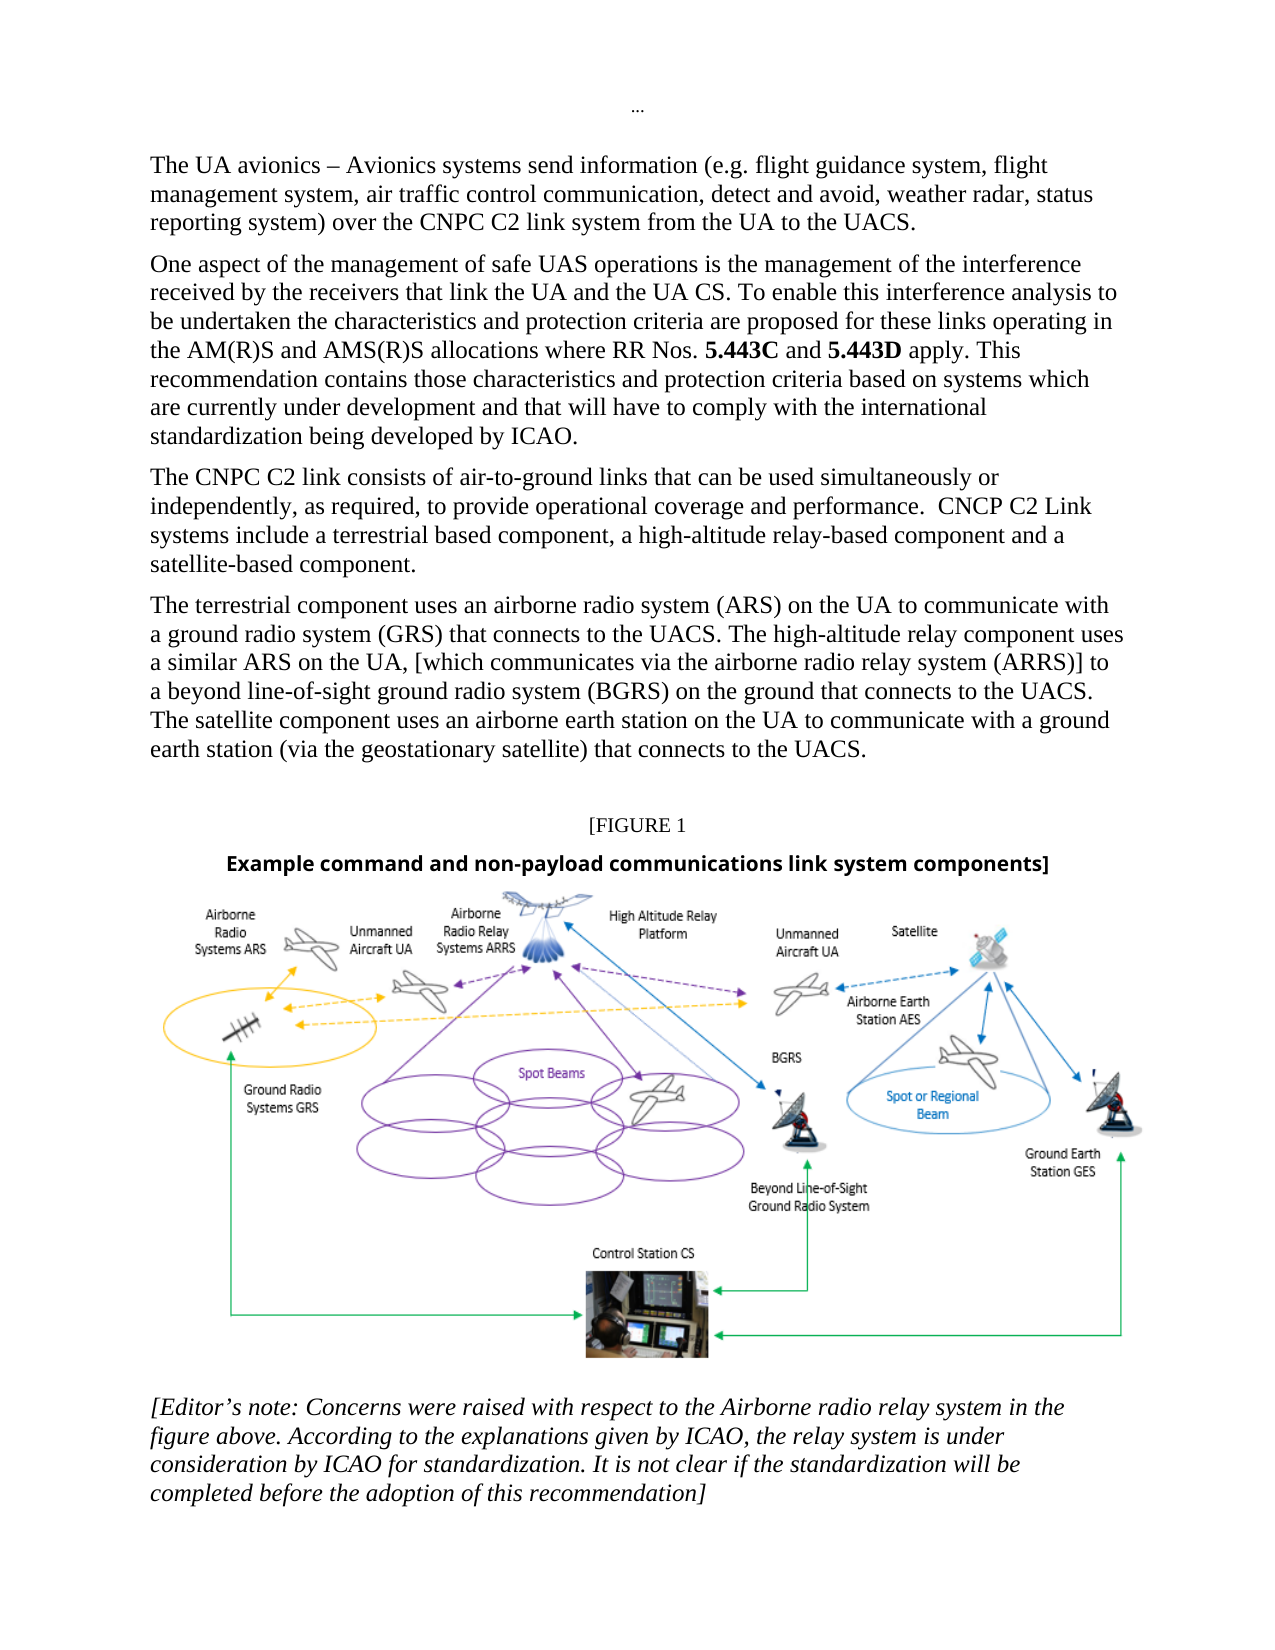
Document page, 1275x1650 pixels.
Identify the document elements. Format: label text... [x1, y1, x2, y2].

text The UA avionics – Avionics systems send information (e.g. flight guidance system, flight management system, air traffic control communication, detect and avoid, weather radar, status reporting system) over the CNPC C2 link system from the UA to the UACS. [150, 150, 1125, 236]
text The CNPC C2 link consists of air-to-ground links that can be used simultaneously or independently, as required, to provide operational coverage and performance. CNCP C2 Link systems include a terrestrial based component, a high-altitude relay-based component and a satellite-based component. [150, 462, 1125, 577]
text One aspect of the management of safe UAS operations is the management of the interference received by the receivers that link the UA and the UA CS. To enable this interference analysis to be undertaken the characteristics and protection criteria are proposed for these links operating in the AM(R)S and AMS(R)S allocations where RR Nos. 5.443C and 5.443D apply. This recommendation contains those characteristics and protection criteria based on systems which are currently under development and that will have to comply with the international standardization being developed by ICAO. [150, 249, 1125, 450]
text [Editor’s note: Concerns were raised with respect to the Airborne radio relay system in the figure above. According to the explanations given by ICAO, the relay system is under consideration by ICAO for standardization. It is not clear if the standardization will be completed before the adoption of this recommendation] [150, 1392, 1125, 1507]
text [Figure 1 [150, 812, 1125, 837]
text Example command and non-payload communications link system components] [150, 849, 1125, 877]
text The terrestrial component uses an airborne radio system (ARS) on the UA to communicate with a ground radio system (GRS) that connects to the UACS. The high-altitude relay component uses a similar ARS on the UA, [which communicates via the airborne radio relay system (ARRS)] to a beyond line-of-sight ground radio system (BGRS) on the ground that connects to the UACS. The satellite component uses an airborne earth station on the UA to communicate with a ground earth station (via the geostationary satellite) that connects to the UACS. [150, 590, 1125, 762]
picture [150, 890, 1154, 1367]
